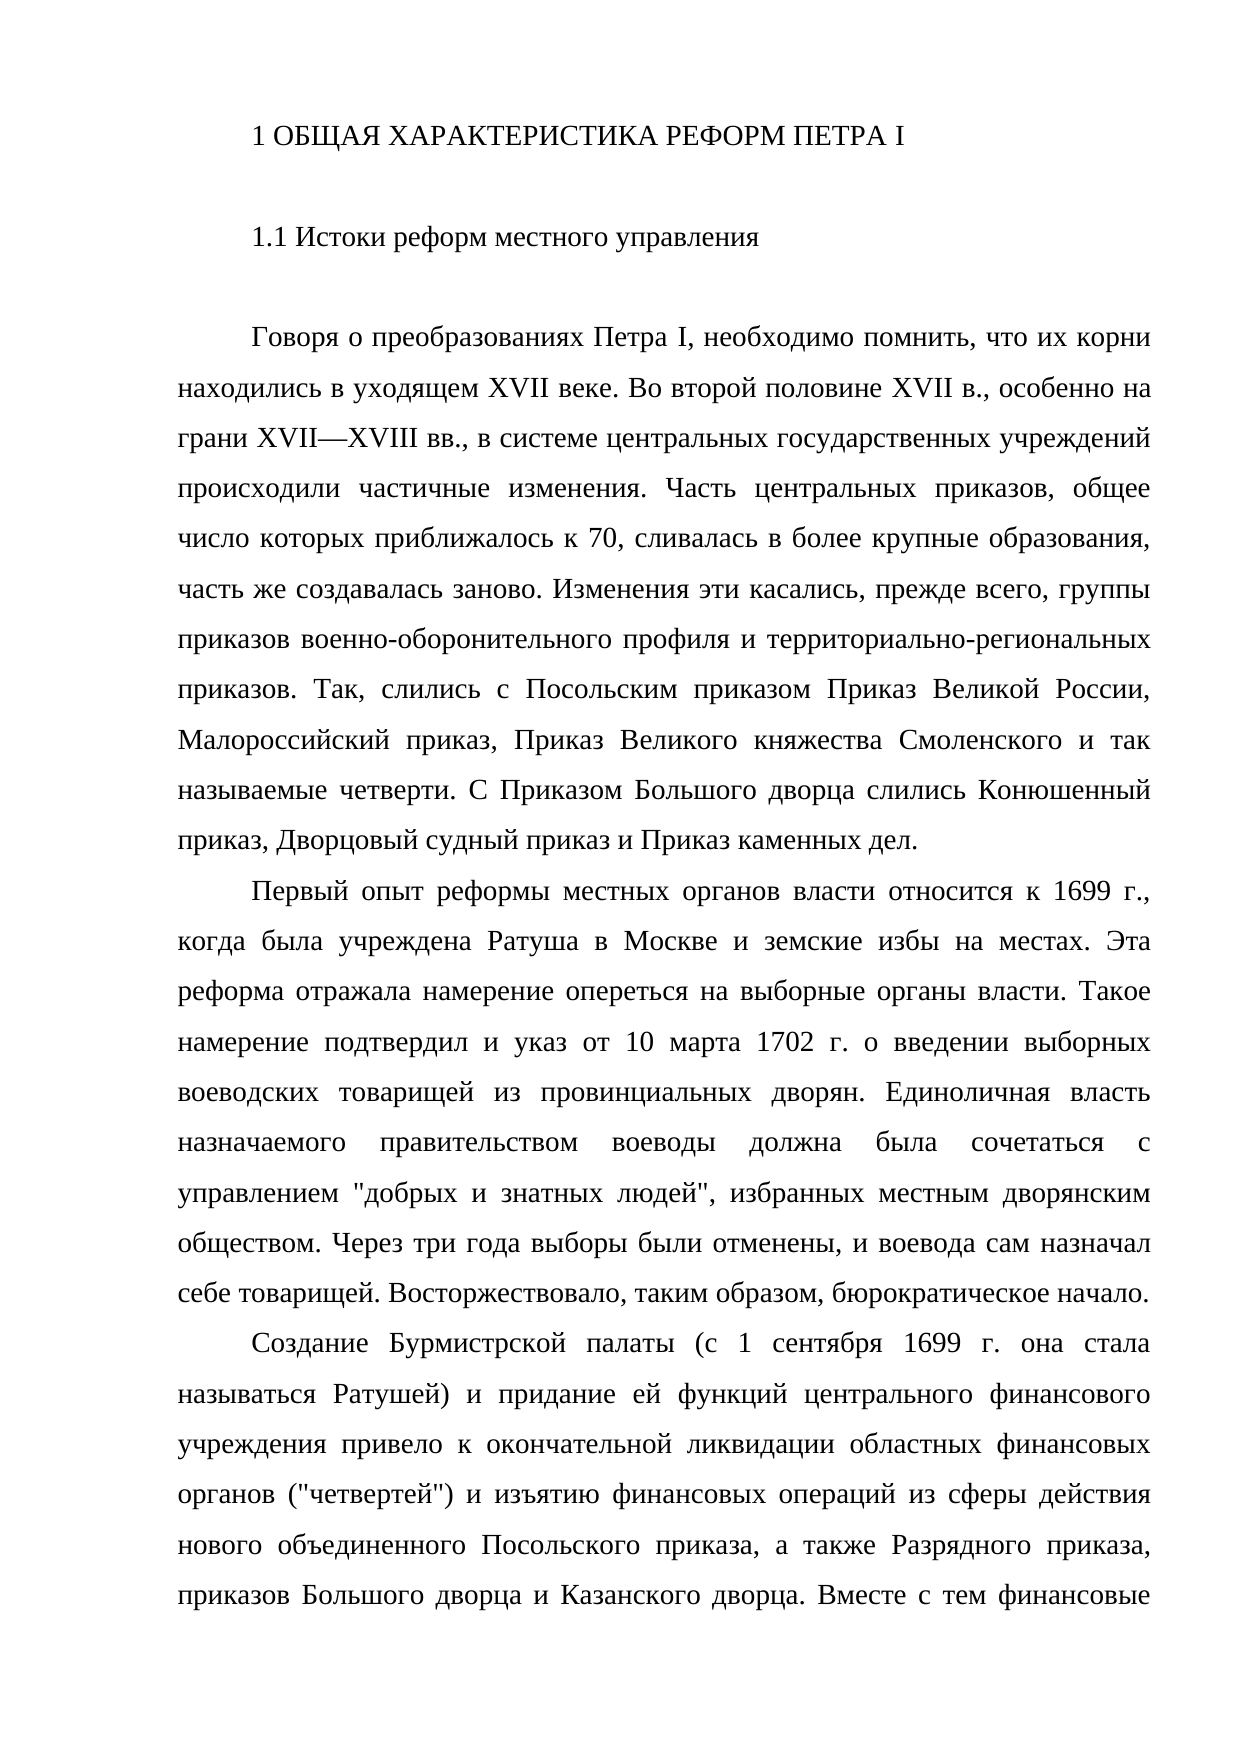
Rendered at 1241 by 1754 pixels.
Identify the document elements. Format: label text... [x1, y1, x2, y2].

text Говоря о преобразованиях Петра I, необходимо помнить, что их корни находились в уходящем XVII веке. Во второй половине XVII в., особенно на грани XVII—XVIII вв., в системе центральных государственных учреждений происходили частичные изменения. Часть центральных приказов, общее число которых приближалось к 70, сливалась в более крупные образования, часть же создавалась заново. Изменения эти касались, прежде всего, группы приказов военно-оборонительного профиля и территориально-региональных приказов. Так, слились с Посольским приказом Приказ Великой России, Малороссийский приказ, Приказ Великого княжества Смоленского и так называемые четверти. С Приказом Большого дворца слились Конюшенный приказ, Дворцовый судный приказ и Приказ каменных дел. [177, 319, 1152, 856]
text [177, 1326, 1152, 1611]
text 1.1 Истоки реформ местного управления [177, 219, 1152, 252]
text 1 ОБЩАЯ ХАРАКТЕРИСТИКА РЕФОРМ ПЕТРА I [177, 118, 1152, 152]
text Первый опыт реформы местных органов власти относится к ., когда была учреждена Ратуша в Москве и земские избы на местах. Эта реформа отражала намерение опереться на выборные органы власти. Такое намерение подтвердил и указ от 10 марта . о введении выборных воеводских товарищей из провинциальных дворян. Единоличная власть назначаемого правительством воеводы должна была сочетаться с управлением "добрых и знатных людей", избранных местным дворянским обществом. Через три года выборы были отменены, и воевода сам назначал себе товарищей. Восторжествовало, таким образом, бюрократическое начало. [177, 873, 1152, 1309]
